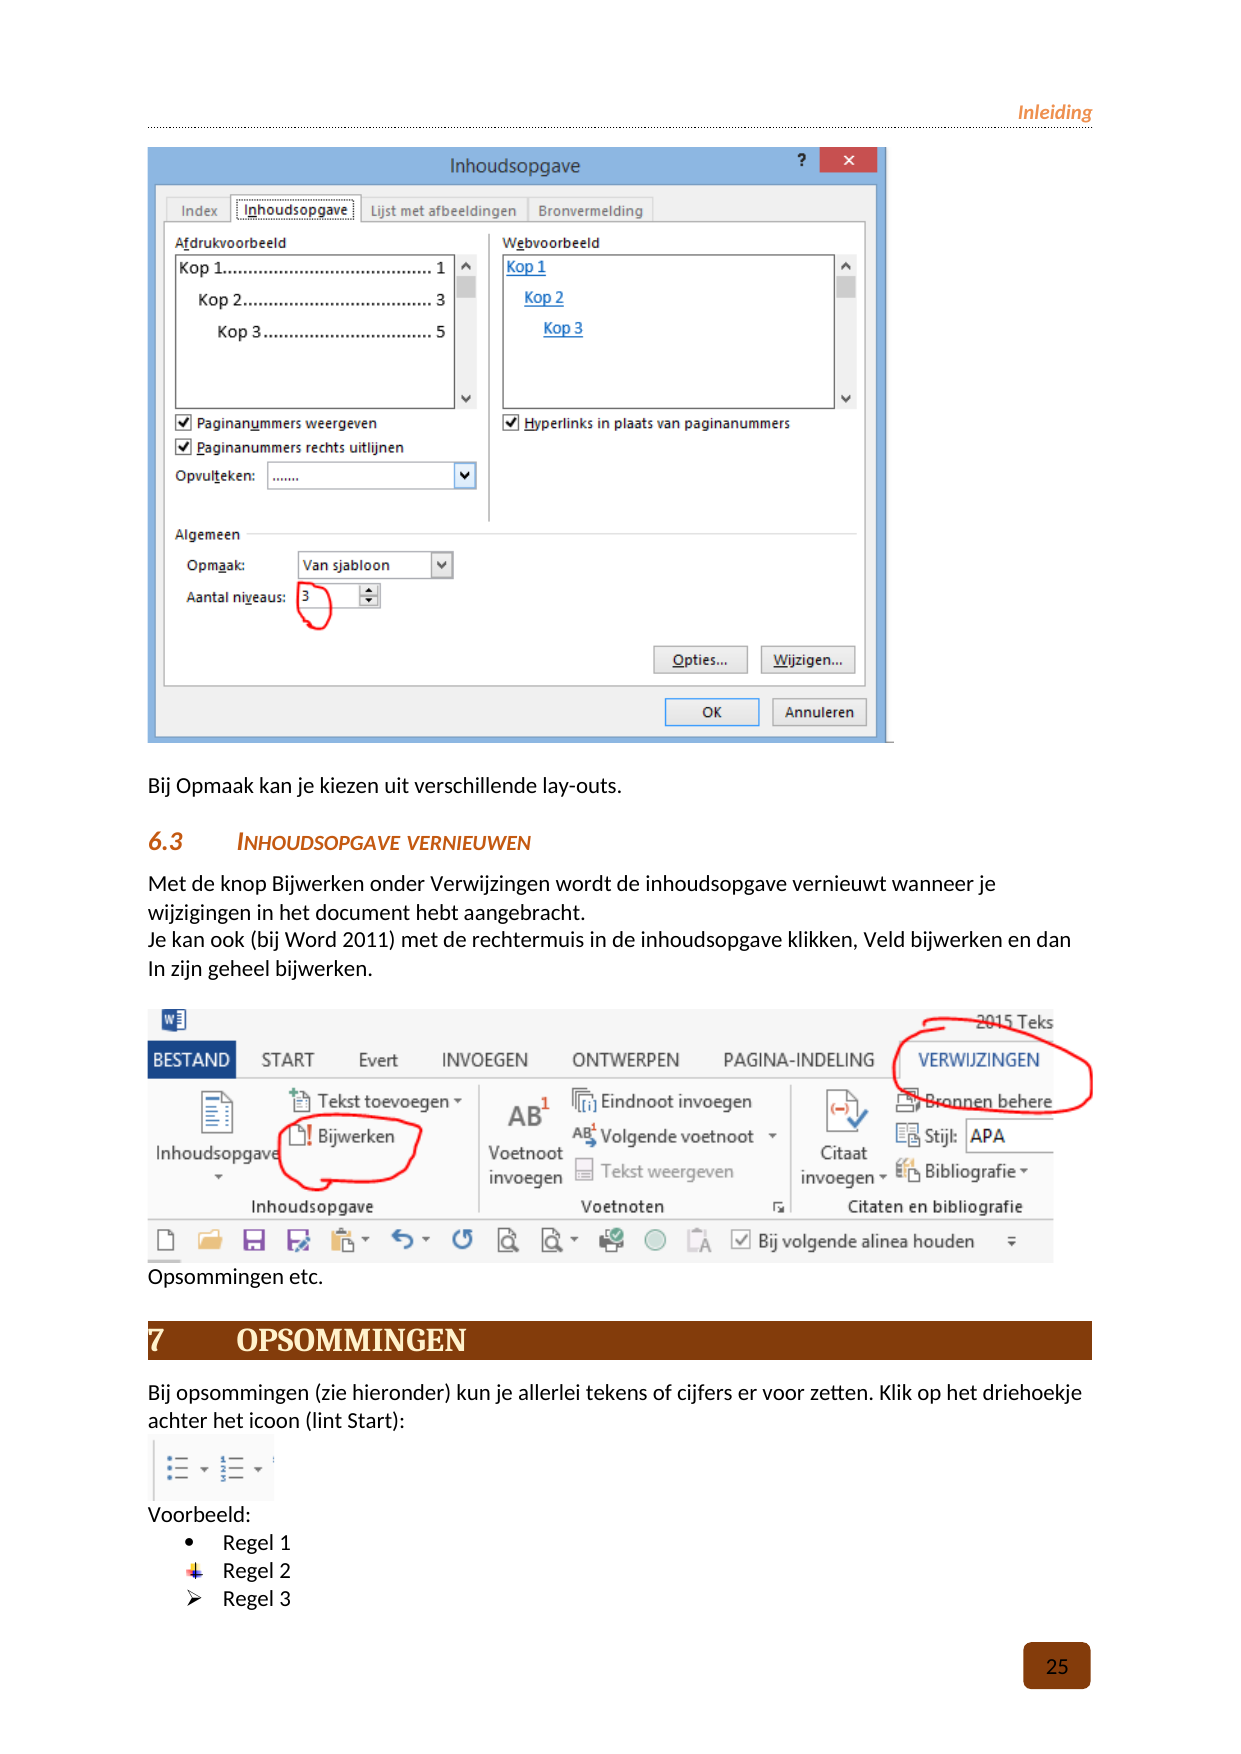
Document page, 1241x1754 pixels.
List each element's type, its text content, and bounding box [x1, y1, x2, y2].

text Bij opsommingen (zie hieronder) kun je allerlei tekens of cijfers er voor zetten. Klik op het driehoekje achter het icoon (lint Start): [148, 1378, 1092, 1434]
picture [147, 1009, 1093, 1263]
text Opsommingen etc. [148, 1263, 1092, 1290]
picture [147, 147, 894, 743]
list Regel 3 [185, 1584, 1092, 1612]
text Bij Opmaak kan je kiezen uit verschillende lay-outs. [148, 771, 1092, 799]
picture [147, 1434, 275, 1501]
subtitle Opsommingen [148, 1321, 1092, 1360]
text Met de knop Bijwerken onder Verwijzingen wordt de inhoudsopgave vernieuwt wanneer je wijzigingen in het document hebt aangebracht. [148, 869, 1092, 926]
subtitle Inhoudsopgave vernieuwen [148, 824, 1092, 857]
list Regel 2 [185, 1556, 1092, 1584]
picture [186, 1561, 203, 1579]
text Je kan ook (bij Word 2011) met de rechtermuis in de inhoudsopgave klikken, Veld bijwerken en dan In zijn geheel bijwerken. [148, 926, 1092, 982]
list Regel 1 [185, 1528, 1092, 1556]
text Voorbeeld: [148, 1500, 1092, 1528]
